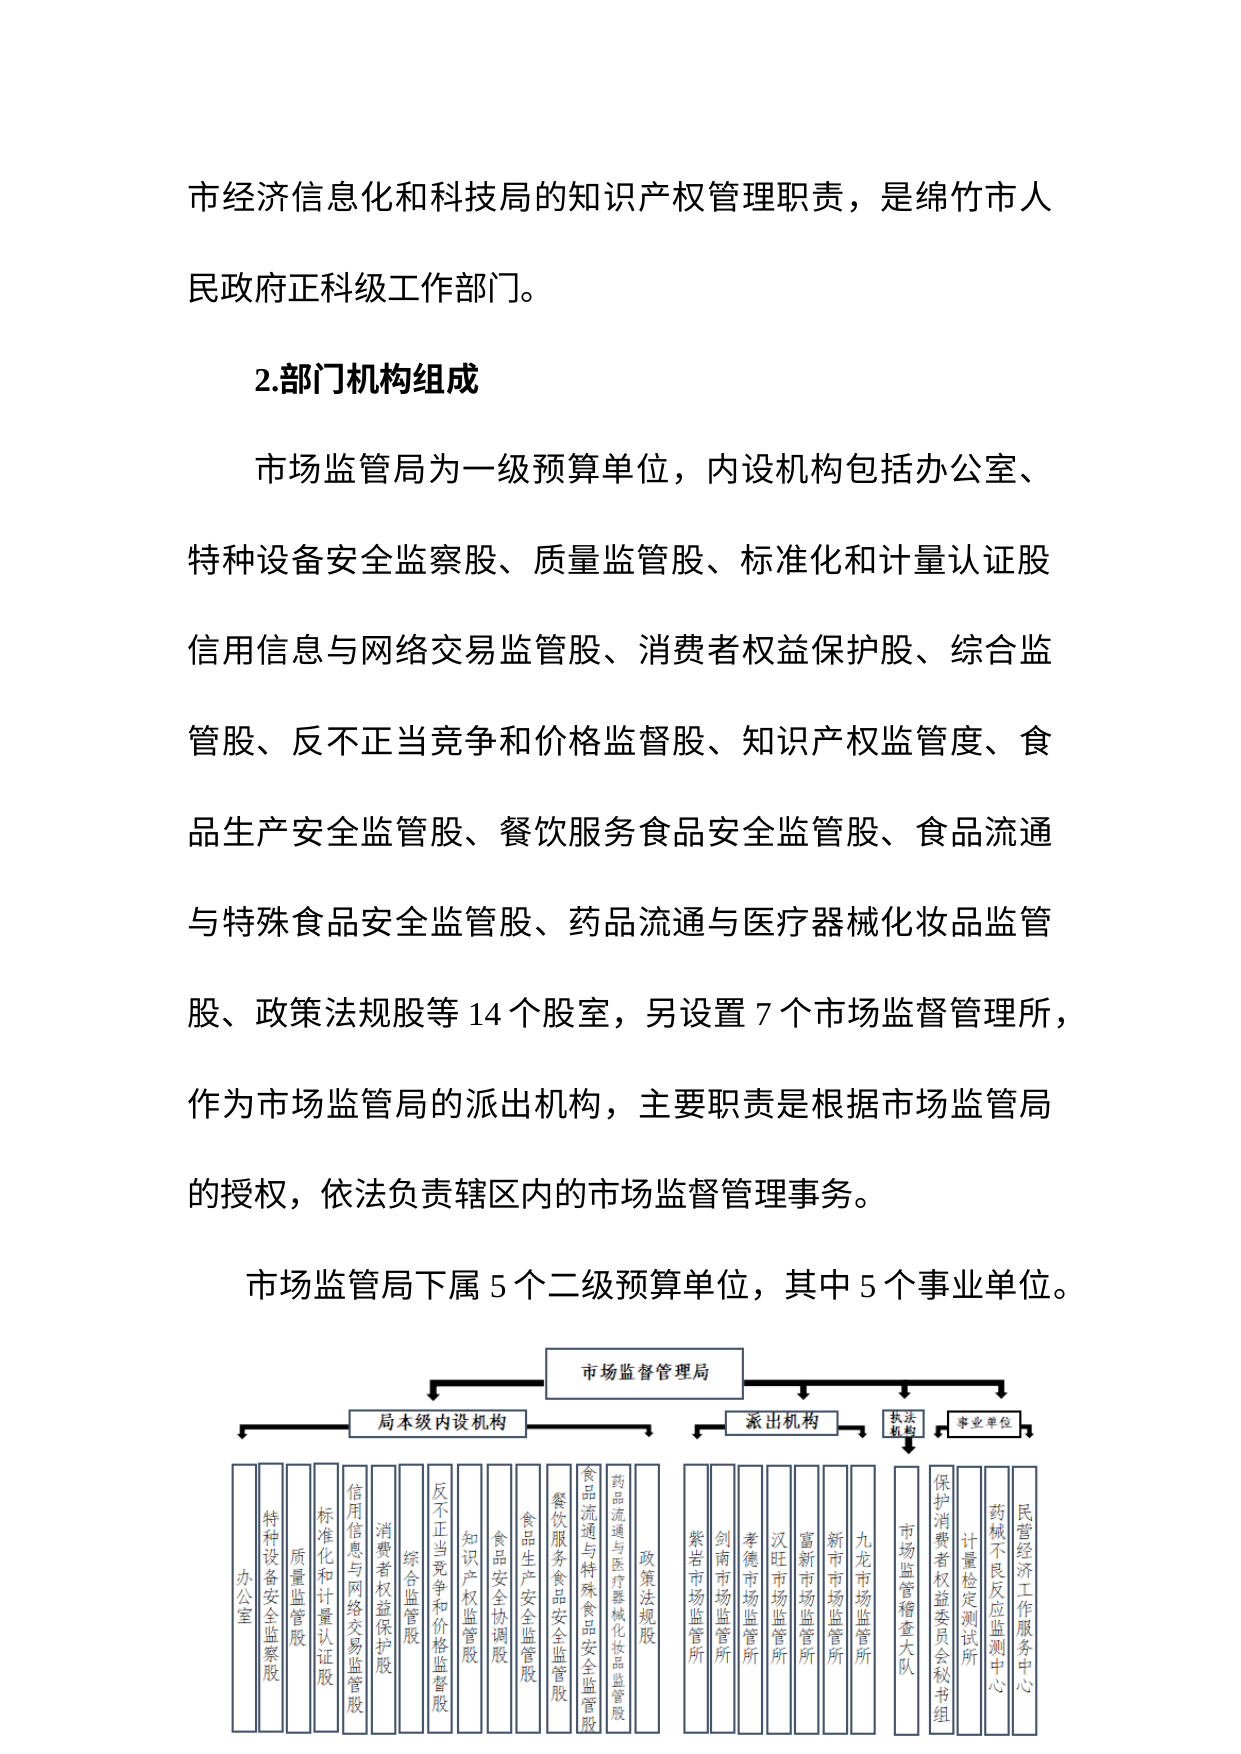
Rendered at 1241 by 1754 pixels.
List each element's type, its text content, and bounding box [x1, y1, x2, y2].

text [187, 150, 1053, 331]
text 市场监管局为一级预算单位，内设机构包括办公室、特种设备安全监察股、质量监管股、标准化和计量认证股、信用信息与网络交易监管股、消费者权益保护股、综合监管股、反不正当竞争和价格监督股、知识产权监管度、食品生产安全监管股、餐饮服务食品安全监管股、食品流通与特殊食品安全监管股、药品流通与医疗器械化妆品监管股、政策法规股等14个股室，另设置7个市场监督管理所，作为市场监管局的派出机构，主要职责是根据市场监管局的授权，依法负责辖区内的市场监督管理事务。 [187, 422, 1053, 1237]
picture [221, 1335, 1048, 1754]
subtitle 2.部门机构组成 [187, 331, 1053, 422]
